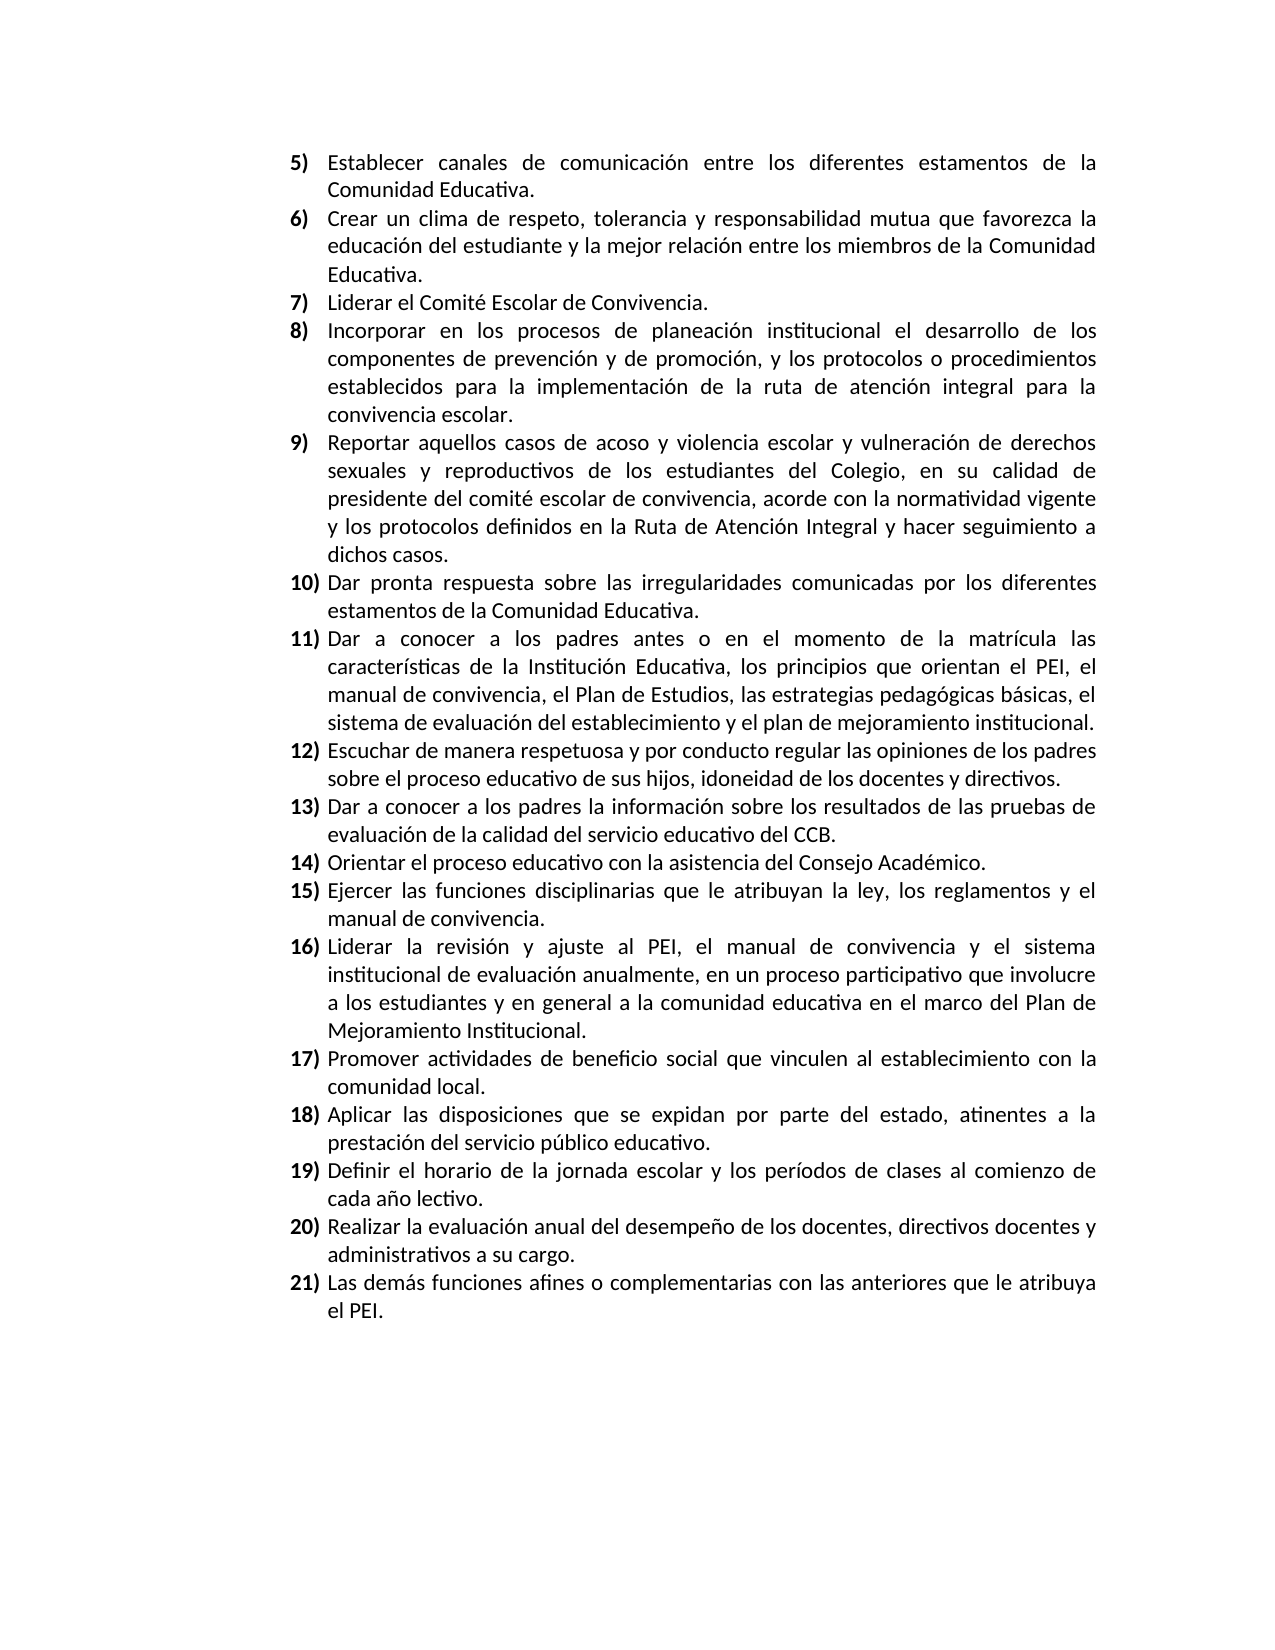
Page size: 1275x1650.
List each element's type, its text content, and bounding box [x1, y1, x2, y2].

list Establecer canales de comunicación entre los diferentes estamentos de la Comunidad Educativa. [290, 148, 1098, 204]
list Dar a conocer a los padres la información sobre los resultados de las pruebas de evaluación de la calidad del servicio educativo del CCB. [290, 792, 1098, 848]
list Las demás funciones afines o complementarias con las anteriores que le atribuya el PEI. [290, 1268, 1098, 1324]
list Reportar aquellos casos de acoso y violencia escolar y vulneración de derechos sexuales y reproductivos de los estudiantes del Colegio, en su calidad de presidente del comité escolar de convivencia, acorde con la normatividad vigente y los protocolos definidos en la Ruta de Atención Integral y hacer seguimiento a dichos casos. [290, 428, 1098, 568]
list Liderar la revisión y ajuste al PEI, el manual de convivencia y el sistema institucional de evaluación anualmente, en un proceso participativo que involucre a los estudiantes y en general a la comunidad educativa en el marco del Plan de Mejoramiento Institucional. [290, 932, 1098, 1044]
list Dar a conocer a los padres antes o en el momento de la matrícula las características de la Institución Educativa, los principios que orientan el PEI, el manual de convivencia, el Plan de Estudios, las estrategias pedagógicas básicas, el sistema de evaluación del establecimiento y el plan de mejoramiento institucional. [290, 624, 1098, 736]
list Definir el horario de la jornada escolar y los períodos de clases al comienzo de cada año lectivo. [290, 1156, 1098, 1212]
list Escuchar de manera respetuosa y por conducto regular las opiniones de los padres sobre el proceso educativo de sus hijos, idoneidad de los docentes y directivos. [290, 736, 1098, 792]
list Promover actividades de beneficio social que vinculen al establecimiento con la comunidad local. [290, 1044, 1098, 1100]
list Liderar el Comité Escolar de Convivencia. [290, 288, 1098, 316]
list Realizar la evaluación anual del desempeño de los docentes, directivos docentes y administrativos a su cargo. [290, 1212, 1098, 1268]
list Ejercer las funciones disciplinarias que le atribuyan la ley, los reglamentos y el manual de convivencia. [290, 876, 1098, 932]
list Aplicar las disposiciones que se expidan por parte del estado, atinentes a la prestación del servicio público educativo. [290, 1100, 1098, 1156]
list Crear un clima de respeto, tolerancia y responsabilidad mutua que favorezca la educación del estudiante y la mejor relación entre los miembros de la Comunidad Educativa. [290, 204, 1098, 288]
list Dar pronta respuesta sobre las irregularidades comunicadas por los diferentes estamentos de la Comunidad Educativa. [290, 568, 1098, 624]
list Incorporar en los procesos de planeación institucional el desarrollo de los componentes de prevención y de promoción, y los protocolos o procedimientos establecidos para la implementación de la ruta de atención integral para la convivencia escolar. [290, 316, 1098, 428]
list Orientar el proceso educativo con la asistencia del Consejo Académico. [290, 848, 1098, 876]
